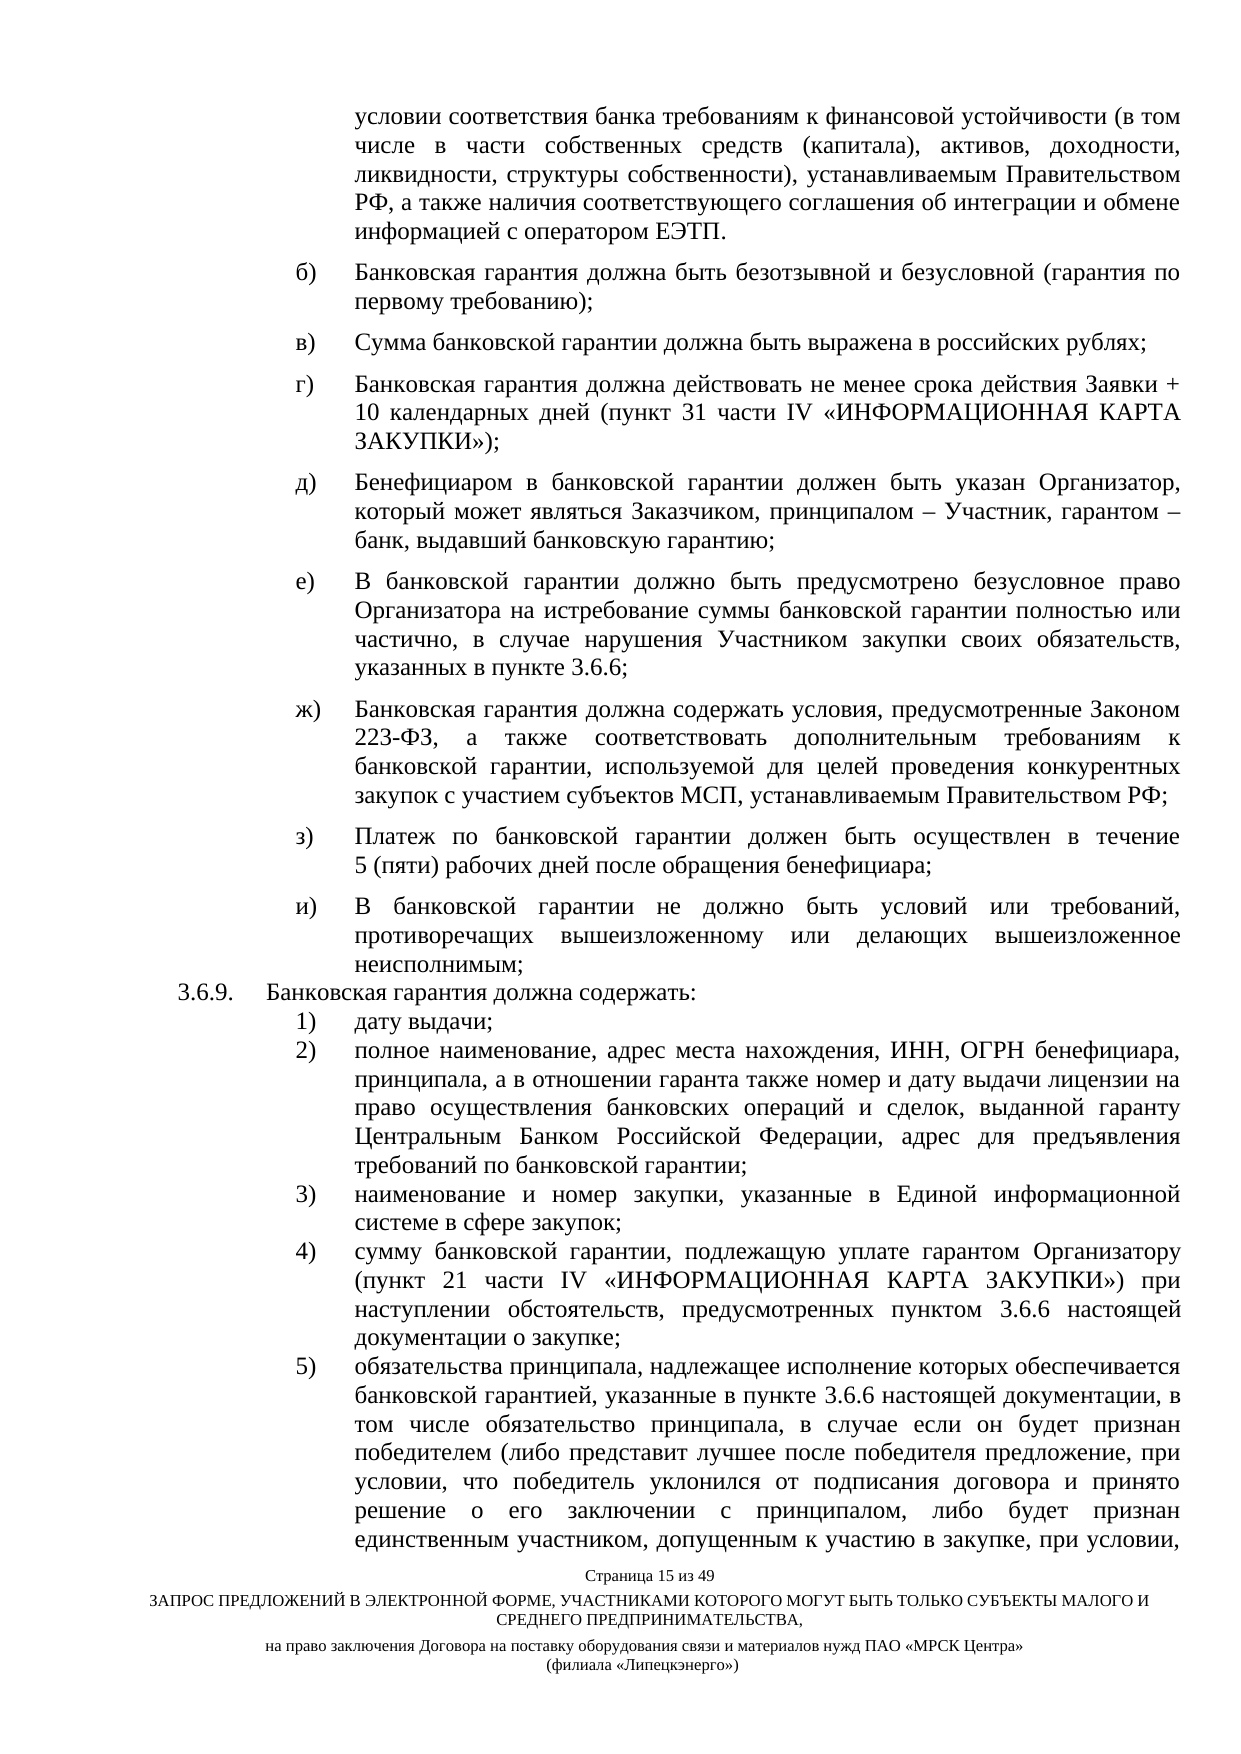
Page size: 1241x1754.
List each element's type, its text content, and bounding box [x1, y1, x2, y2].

list Банковская гарантия должна действовать не менее срока действия Заявки + 10 календарных дней (пункт 31 части IV «ИНФОРМАЦИОННАЯ КАРТА ЗАКУПКИ»); [295, 369, 1181, 455]
list сумму банковской гарантии, подлежащую уплате гарантом Организатору (пункт 21 части IV «ИНФОРМАЦИОННАЯ КАРТА ЗАКУПКИ») при наступлении обстоятельств, предусмотренных пунктом 3.6.6 настоящей документации о закупке; [295, 1236, 1181, 1351]
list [295, 1351, 1181, 1552]
list В банковской гарантии не должно быть условий или требований, противоречащих вышеизложенному или делающих вышеизложенное неисполнимым; [295, 891, 1181, 977]
list Бенефициаром в банковской гарантии должен быть указан Организатор, который может являться Заказчиком, принципалом – Участник, гарантом – банк, выдавший банковскую гарантию; [295, 467, 1181, 554]
list полное наименование, адрес места нахождения, ИНН, ОГРН бенефициара, принципала, а в отношении гаранта также номер и дату выдачи лицензии на право осуществления банковских операций и сделок, выданной гаранту Центральным Банком Российской Федерации, адрес для предъявления требований по банковской гарантии; [295, 1035, 1181, 1179]
subtitle Банковская гарантия должна содержать: [118, 977, 1181, 1006]
list В банковской гарантии должно быть предусмотрено безусловное право Организатора на истребование суммы банковской гарантии полностью или частично, в случае нарушения Участником закупки своих обязательств, указанных в пункте 3.6.6; [295, 566, 1181, 681]
list наименование и номер закупки, указанные в Единой информационной системе в сфере закупок; [295, 1179, 1181, 1236]
list дату выдачи; [295, 1006, 1181, 1035]
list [295, 101, 1181, 245]
list Банковская гарантия должна быть безотзывной и безусловной (гарантия по первому требованию); [295, 257, 1181, 315]
list Сумма банковской гарантии должна быть выражена в российских рублях; [295, 327, 1181, 356]
list Платеж по банковской гарантии должен быть осуществлен в течение 5 (пяти) рабочих дней после обращения бенефициара; [295, 821, 1181, 879]
list Банковская гарантия должна содержать условия, предусмотренные Законом 223-ФЗ, а также соответствовать дополнительным требованиям к банковской гарантии, используемой для целей проведения конкурентных закупок с участием субъектов МСП, устанавливаемым Правительством РФ; [295, 694, 1181, 809]
